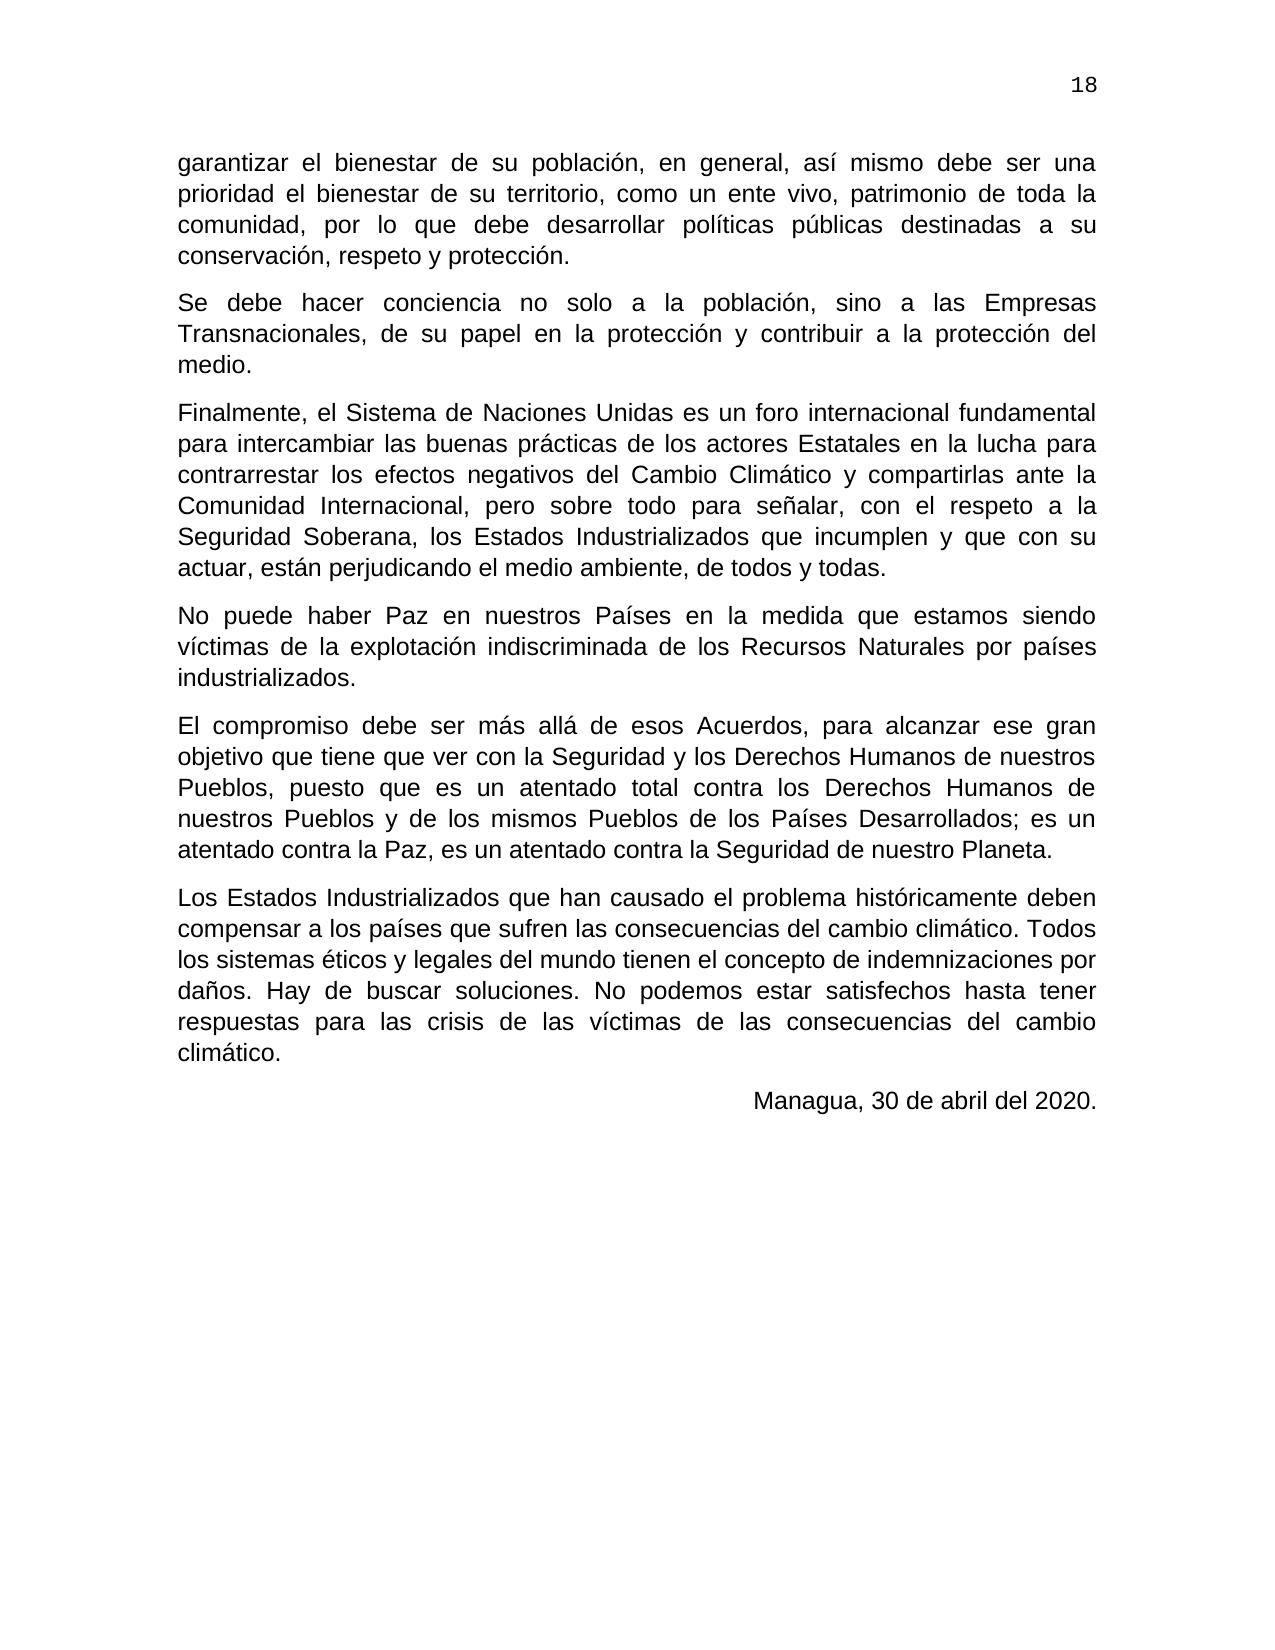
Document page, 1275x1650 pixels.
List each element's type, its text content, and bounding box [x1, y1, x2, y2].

text Managua, 30 de abril del 2020. [177, 1086, 1098, 1114]
text No puede haber Paz en nuestros Países en la medida que estamos siendo víctimas de la explotación indiscriminada de los Recursos Naturales por países industrializados. [177, 601, 1098, 692]
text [177, 148, 1098, 269]
text Se debe hacer conciencia no solo a la población, sino a las Empresas Transnacionales, de su papel en la protección y contribuir a la protección del medio. [177, 288, 1098, 379]
text El compromiso debe ser más allá de esos Acuerdos, para alcanzar ese gran objetivo que tiene que ver con la Seguridad y los Derechos Humanos de nuestros Pueblos, puesto que es un atentado total contra los Derechos Humanos de nuestros Pueblos y de los mismos Pueblos de los Países Desarrollados; es un atentado contra la Paz, es un atentado contra la Seguridad de nuestro Planeta. [177, 711, 1098, 864]
text Los Estados Industrializados que han causado el problema históricamente deben compensar a los países que sufren las consecuencias del cambio climático. Todos los sistemas éticos y legales del mundo tienen el concepto de indemnizaciones por daños. Hay de buscar soluciones. No podemos estar satisfechos hasta tener respuestas para las crisis de las víctimas de las consecuencias del cambio climático. [177, 883, 1098, 1067]
text Finalmente, el Sistema de Naciones Unidas es un foro internacional fundamental para intercambiar las buenas prácticas de los actores Estatales en la lucha para contrarrestar los efectos negativos del Cambio Climático y compartirlas ante la Comunidad Internacional, pero sobre todo para señalar, con el respeto a la Seguridad Soberana, los Estados Industrializados que incumplen y que con su actuar, están perjudicando el medio ambiente, de todos y todas. [177, 398, 1098, 582]
